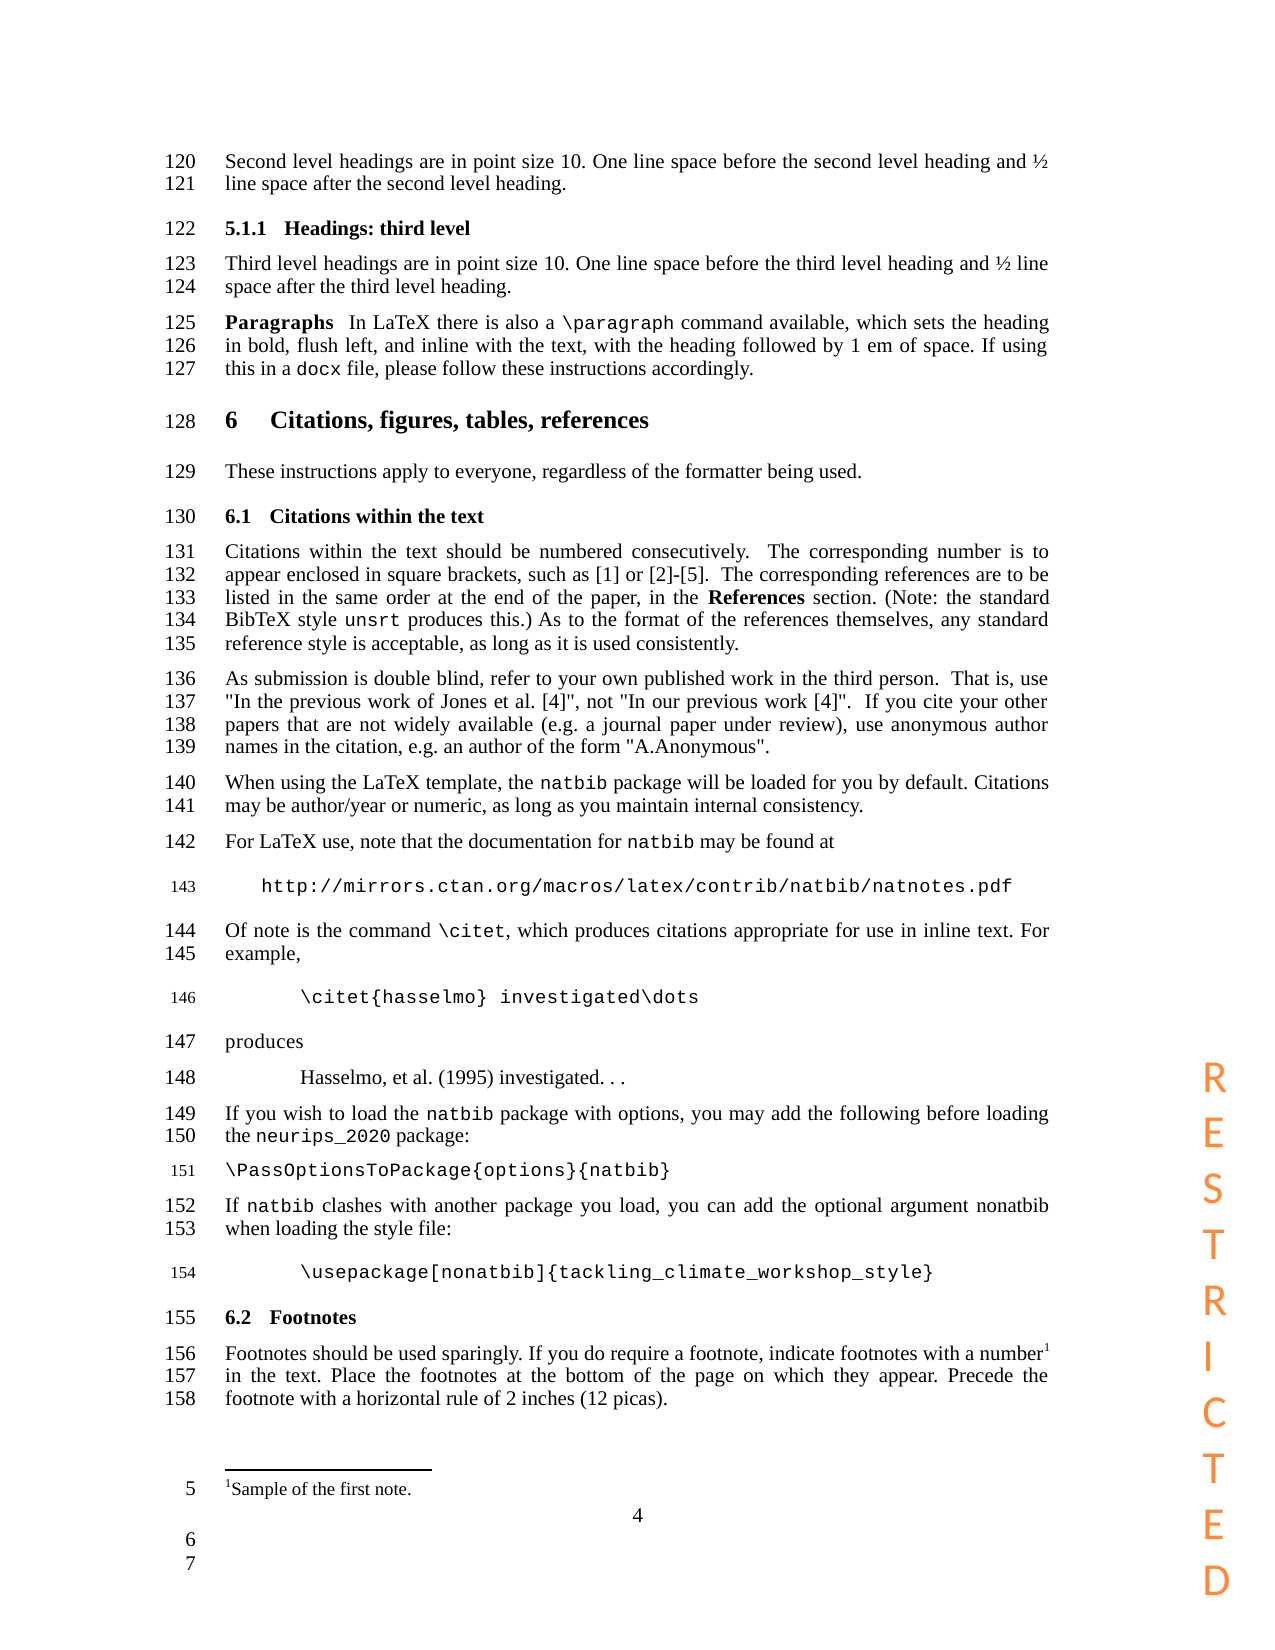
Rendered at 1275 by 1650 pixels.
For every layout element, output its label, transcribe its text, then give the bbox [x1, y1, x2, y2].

list Headings: third level [225, 216, 1050, 240]
text Third level headings are in point size 10. One line space before the third level heading and ½ line space after the third level heading. [225, 253, 1050, 298]
list Citations, figures, tables, references [225, 406, 1050, 434]
text http://mirrors.ctan.org/macros/latex/contrib/natbib/natnotes.pdf [225, 876, 1050, 896]
text If natbib clashes with another package you load, you can add the optional argument nonatbib when loading the style file: [225, 1193, 1050, 1239]
text For LaTeX use, note that the documentation for natbib may be found at [225, 830, 1050, 853]
list Footnotes [225, 1305, 1050, 1329]
text \citet{hasselmo} investigated\dots [225, 988, 1050, 1008]
text These instructions apply to everyone, regardless of the formatter being used. [225, 459, 1050, 483]
text produces [225, 1031, 1050, 1053]
text \usepackage[nonatbib]{tackling_climate_workshop_style} [225, 1262, 1050, 1282]
text Citations within the text should be numbered consecutively. The corresponding number is to appear enclosed in square brackets, such as [1] or [2]-[5]. The corresponding references are to be listed in the same order at the end of the paper, in the References section. (Note: the standard BibTeX style unsrt produces this.) As to the format of the references themselves, any standard reference style is acceptable, as long as it is used consistently. [225, 541, 1050, 655]
text \PassOptionsToPackage{options}{natbib} [225, 1161, 1050, 1181]
text Hasselmo, et al. (1995) investigated. . . [225, 1066, 1050, 1089]
text When using the LaTeX template, the natbib package will be loaded for you by default. Citations may be author/year or numeric, as long as you maintain internal consistency. [225, 771, 1050, 817]
text Footnotes should be used sparingly. If you do require a footnote, indicate footnotes with a number in the text. Place the footnotes at the bottom of the page on which they appear. Precede the footnote with a horizontal rule of 2 inches (12 picas). [225, 1342, 1050, 1410]
text Second level headings are in point size 10. One line space before the second level heading and ½ line space after the second level heading. [225, 150, 1050, 195]
text As submission is double blind, refer to your own published work in the third person. That is, use "In the previous work of Jones et al. [4]", not "In our previous work [4]". If you cite your other papers that are not widely available (e.g. a journal paper under review), use anonymous author names in the citation, e.g. an author of the form "A.Anonymous". [225, 668, 1050, 758]
text If you wish to load the natbib package with options, you may add the following before loading the neurips_2020 package: [225, 1101, 1050, 1148]
list Citations within the text [225, 504, 1050, 528]
text Of note is the command \citet, which produces citations appropriate for use in inline text. For example, [225, 919, 1050, 965]
text Paragraphs In LaTeX there is also a \paragraph command available, which sets the heading in bold, flush left, and inline with the text, with the heading followed by 1 em of space. If using this in a docx file, please follow these instructions accordingly. [225, 311, 1050, 381]
